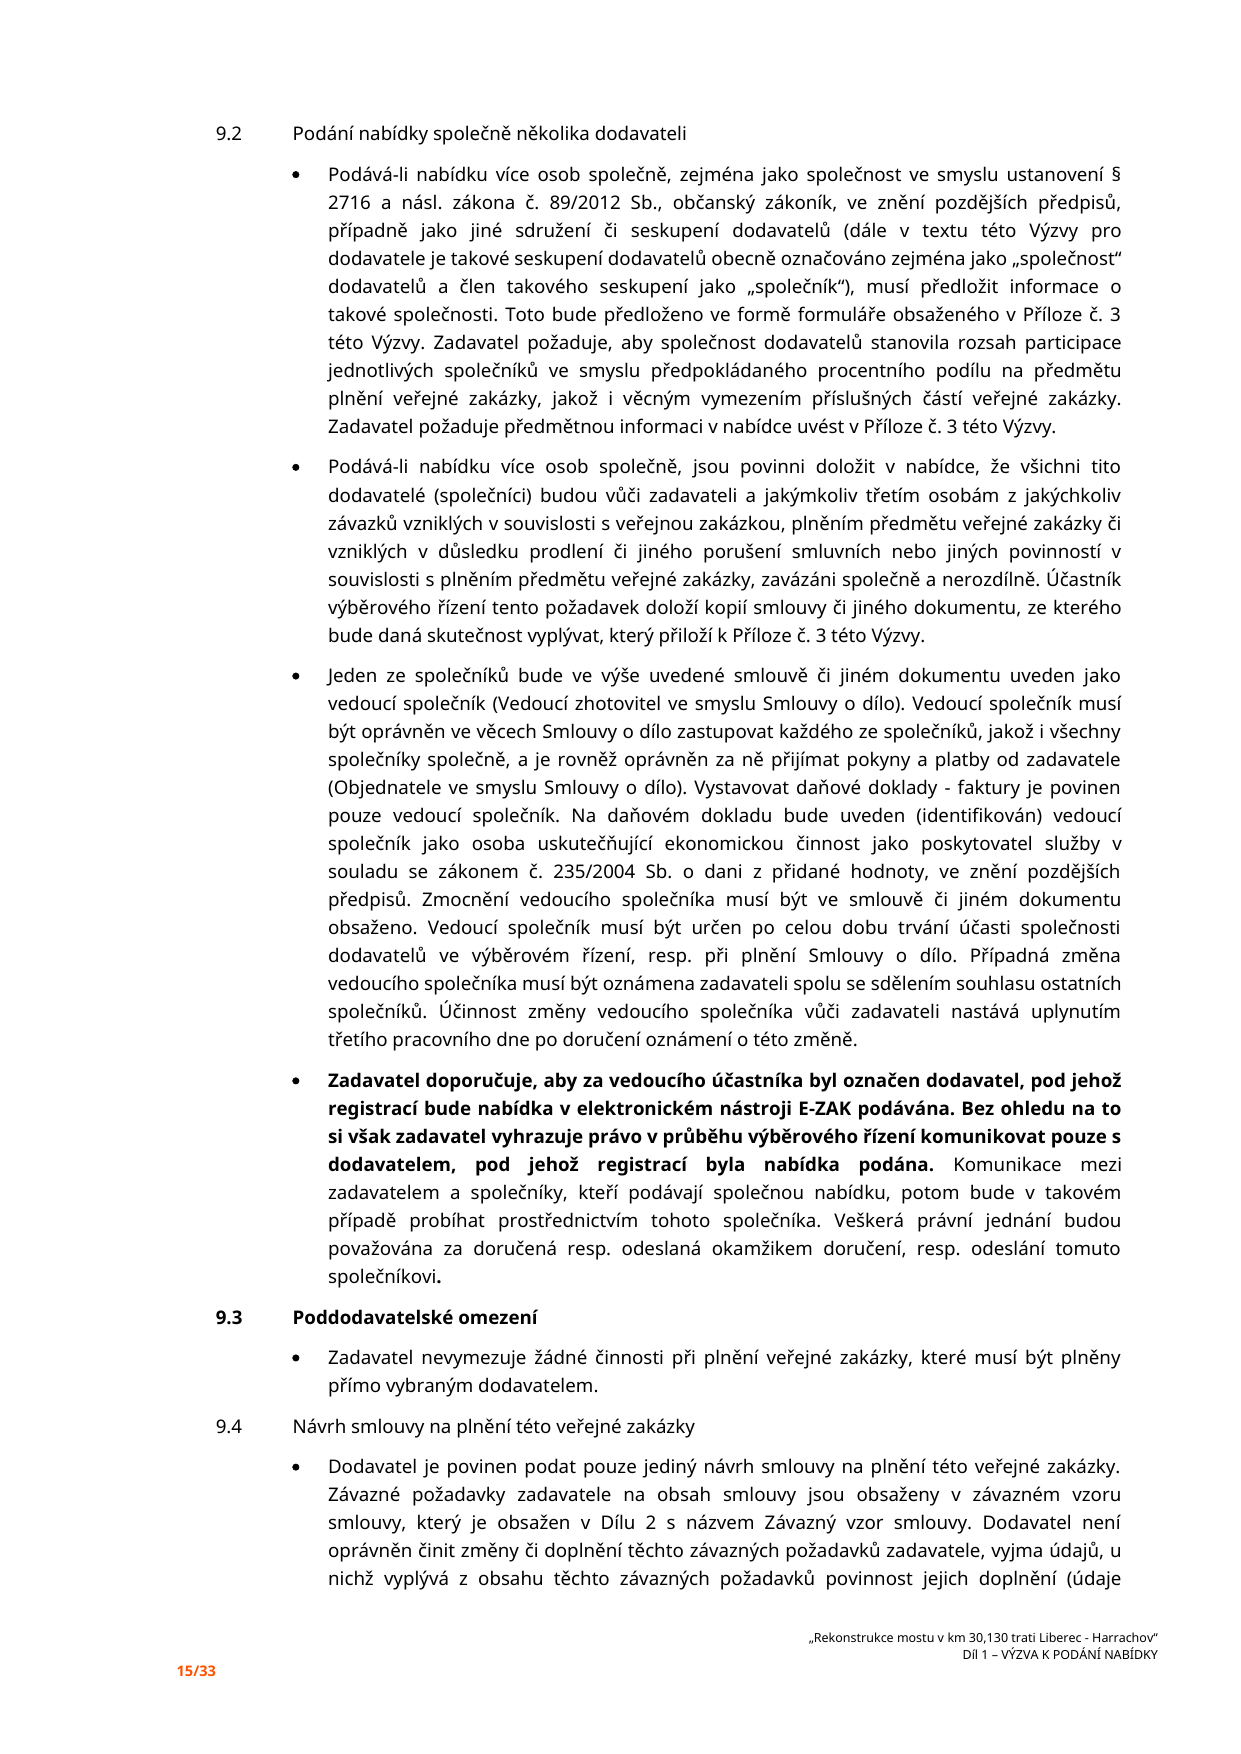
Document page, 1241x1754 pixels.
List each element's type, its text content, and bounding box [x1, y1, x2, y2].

text Návrh smlouvy na plnění této veřejné zakázky [216, 1413, 1122, 1438]
text Podává-li nabídku více osob společně, zejména jako společnost ve smyslu ustanovení § 2716 a násl. zákona č. 89/2012 Sb., občanský zákoník, ve znění pozdějších předpisů, případně jako jiné sdružení či seskupení dodavatelů (dále v textu této Výzvy pro dodavatele je takové seskupení dodavatelů obecně označováno zejména jako „společnost“ dodavatelů a člen takového seskupení jako „společník“), musí předložit informace o takové společnosti. Toto bude předloženo ve formě formuláře obsaženého v Příloze č. 3 této Výzvy. Zadavatel požaduje, aby společnost dodavatelů stanovila rozsah participace jednotlivých společníků ve smyslu předpokládaného procentního podílu na předmětu plnění veřejné zakázky, jakož i věcným vymezením příslušných částí veřejné zakázky. Zadavatel požaduje předmětnou informaci v nabídce uvést v Příloze č. 3 této Výzvy. [292, 161, 1122, 439]
text Jeden ze společníků bude ve výše uvedené smlouvě či jiném dokumentu uveden jako vedoucí společník (Vedoucí zhotovitel ve smyslu Smlouvy o dílo). Vedoucí společník musí být oprávněn ve věcech Smlouvy o dílo zastupovat každého ze společníků, jakož i všechny společníky společně, a je rovněž oprávněn za ně přijímat pokyny a platby od zadavatele (Objednatele ve smyslu Smlouvy o dílo). Vystavovat daňové doklady - faktury je povinen pouze vedoucí společník. Na daňovém dokladu bude uveden (identifikován) vedoucí společník jako osoba uskutečňující ekonomickou činnost jako poskytovatel služby v souladu se zákonem č. 235/2004 Sb. o dani z přidané hodnoty, ve znění pozdějších předpisů. Zmocnění vedoucího společníka musí být ve smlouvě či jiném dokumentu obsaženo. Vedoucí společník musí být určen po celou dobu trvání účasti společnosti dodavatelů ve výběrovém řízení, resp. při plnění Smlouvy o dílo. Případná změna vedoucího společníka musí být oznámena zadavateli spolu se sdělením souhlasu ostatních společníků. Účinnost změny vedoucího společníka vůči zadavateli nastává uplynutím třetího pracovního dne po doručení oznámení o této změně. [292, 662, 1122, 1052]
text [292, 1453, 1122, 1591]
text Zadavatel nevymezuje žádné činnosti při plnění veřejné zakázky, které musí být plněny přímo vybraným dodavatelem. [292, 1344, 1122, 1398]
text Podání nabídky společně několika dodavateli [216, 121, 1122, 146]
text Poddodavatelské omezení [216, 1304, 1122, 1329]
text Podává-li nabídku více osob společně, jsou povinni doložit v nabídce, že všichni tito dodavatelé (společníci) budou vůči zadavateli a jakýmkoliv třetím osobám z jakýchkoliv závazků vzniklých v souvislosti s veřejnou zakázkou, plněním předmětu veřejné zakázky či vzniklých v důsledku prodlení či jiného porušení smluvních nebo jiných povinností v souvislosti s plněním předmětu veřejné zakázky, zavázáni společně a nerozdílně. Účastník výběrového řízení tento požadavek doloží kopií smlouvy či jiného dokumentu, ze kterého bude daná skutečnost vyplývat, který přiloží k Příloze č. 3 této Výzvy. [292, 454, 1122, 647]
text Zadavatel doporučuje, aby za vedoucího účastníka byl označen dodavatel, pod jehož registrací bude nabídka v elektronickém nástroji E-ZAK podávána. Bez ohledu na to si však zadavatel vyhrazuje právo v průběhu výběrového řízení komunikovat pouze s dodavatelem, pod jehož registrací byla nabídka podána. Komunikace mezi zadavatelem a společníky, kteří podávají společnou nabídku, potom bude v takovém případě probíhat prostřednictvím tohoto společníka. Veškerá právní jednání budou považována za doručená resp. odeslaná okamžikem doručení, resp. odeslání tomuto společníkovi. [292, 1067, 1122, 1289]
